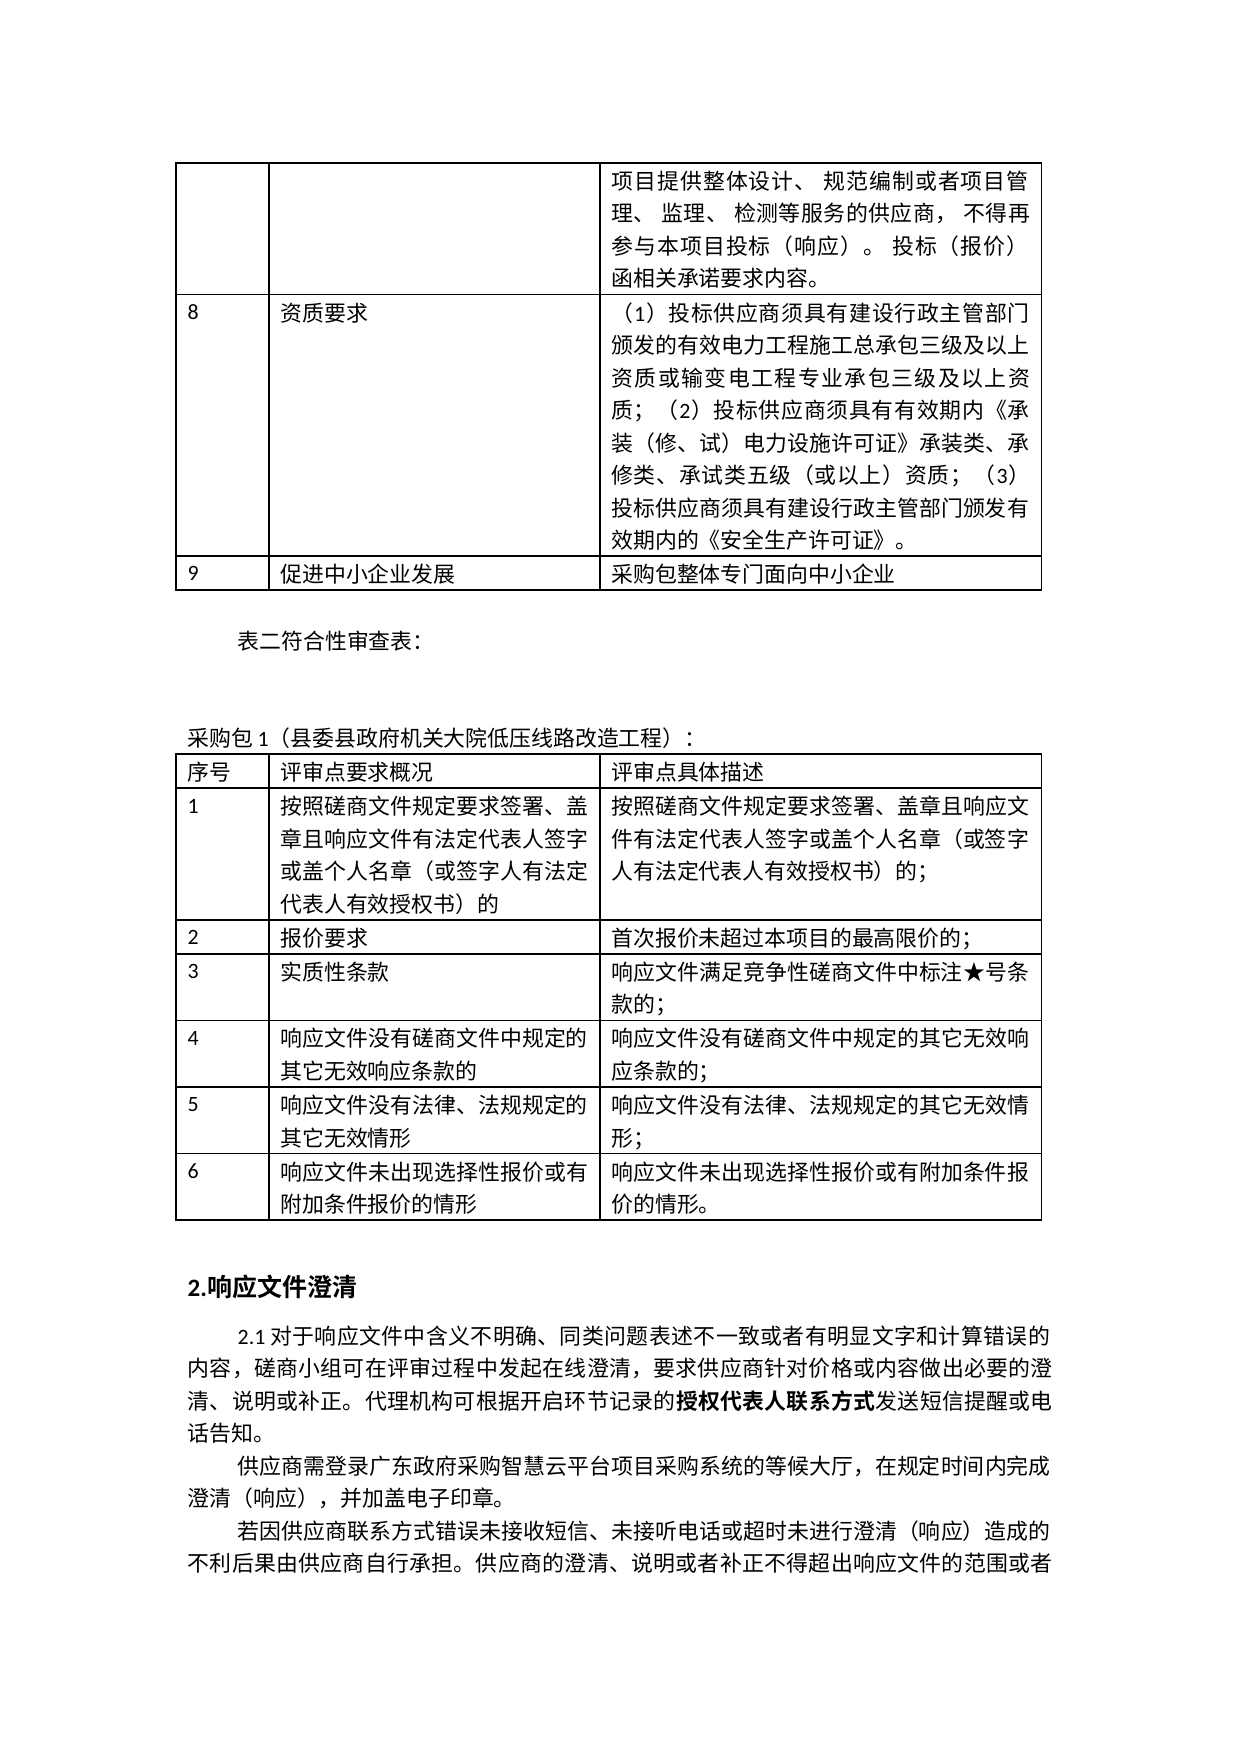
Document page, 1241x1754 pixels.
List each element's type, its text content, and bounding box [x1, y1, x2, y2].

table_cell 8 [177, 295, 268, 555]
text 2.1对于响应文件中含义不明确、同类问题表述不一致或者有明显文字和计算错误的内容，磋商小组可在评审过程中发起在线澄清，要求供应商针对价格或内容做出必要的澄清、说明或补正。代理机构可根据开启环节记录的授权代表人联系方式发送短信提醒或电话告知。 [187, 1318, 1053, 1448]
table_cell （1）投标供应商须具有建设行政主管部门颁发的有效电力工程施工总承包三级及以上资质或输变电工程专业承包三级及以上资质；（2）投标供应商须具有有效期内《承装（修、试）电力设施许可证》承装类、承修类、承试类五级（或以上）资质；（3）投标供应商须具有建设行政主管部门颁发有效期内的《安全生产许可证》。 [601, 295, 1041, 555]
table_cell 3 [177, 955, 268, 1019]
text 采购包1（县委县政府机关大院低压线路改造工程）： [187, 721, 1053, 753]
table_cell 5 [177, 1088, 268, 1153]
table_cell 实质性条款 [270, 955, 599, 1019]
table_cell 响应文件满足竞争性磋商文件中标注★号条款的； [601, 955, 1041, 1019]
table_cell 9 [177, 557, 268, 589]
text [187, 1513, 1053, 1578]
table_cell 响应文件没有磋商文件中规定的其它无效响应条款的； [601, 1021, 1041, 1086]
table_cell 按照磋商文件规定要求签署、盖章且响应文件有法定代表人签字或盖个人名章（或签字人有法定代表人有效授权书）的 [270, 789, 599, 919]
text 表二符合性审查表： [187, 623, 1053, 656]
table_header 评审点要求概况 [270, 755, 599, 787]
table_cell 采购包整体专门面向中小企业 [601, 557, 1041, 589]
text 2.响应文件澄清 [187, 1253, 1053, 1318]
table_cell 6 [177, 1154, 268, 1219]
table_cell 按照磋商文件规定要求签署、盖章且响应文件有法定代表人签字或盖个人名章（或签字人有法定代表人有效授权书）的； [601, 789, 1041, 919]
table_cell 响应文件未出现选择性报价或有附加条件报价的情形。 [601, 1154, 1041, 1219]
table_header 评审点具体描述 [601, 755, 1041, 787]
table_cell 响应文件没有法律、法规规定的其它无效情形 [270, 1088, 599, 1153]
table_cell 1 [177, 789, 268, 919]
table_cell 资质要求 [270, 295, 599, 555]
text 供应商需登录广东政府采购智慧云平台项目采购系统的等候大厅，在规定时间内完成澄清（响应），并加盖电子印章。 [187, 1448, 1053, 1513]
table_cell 2 [177, 921, 268, 953]
table_cell 响应文件未出现选择性报价或有附加条件报价的情形 [270, 1154, 599, 1219]
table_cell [270, 164, 599, 293]
table_cell 7 [177, 164, 268, 293]
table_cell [601, 164, 1041, 293]
table_header 序号 [177, 755, 268, 787]
table_cell 响应文件没有法律、法规规定的其它无效情形； [601, 1088, 1041, 1153]
table_cell 促进中小企业发展 [270, 557, 599, 589]
table_cell 报价要求 [270, 921, 599, 953]
table_cell 首次报价未超过本项目的最高限价的； [601, 921, 1041, 953]
table_cell 4 [177, 1021, 268, 1086]
table_cell 响应文件没有磋商文件中规定的其它无效响应条款的 [270, 1021, 599, 1086]
